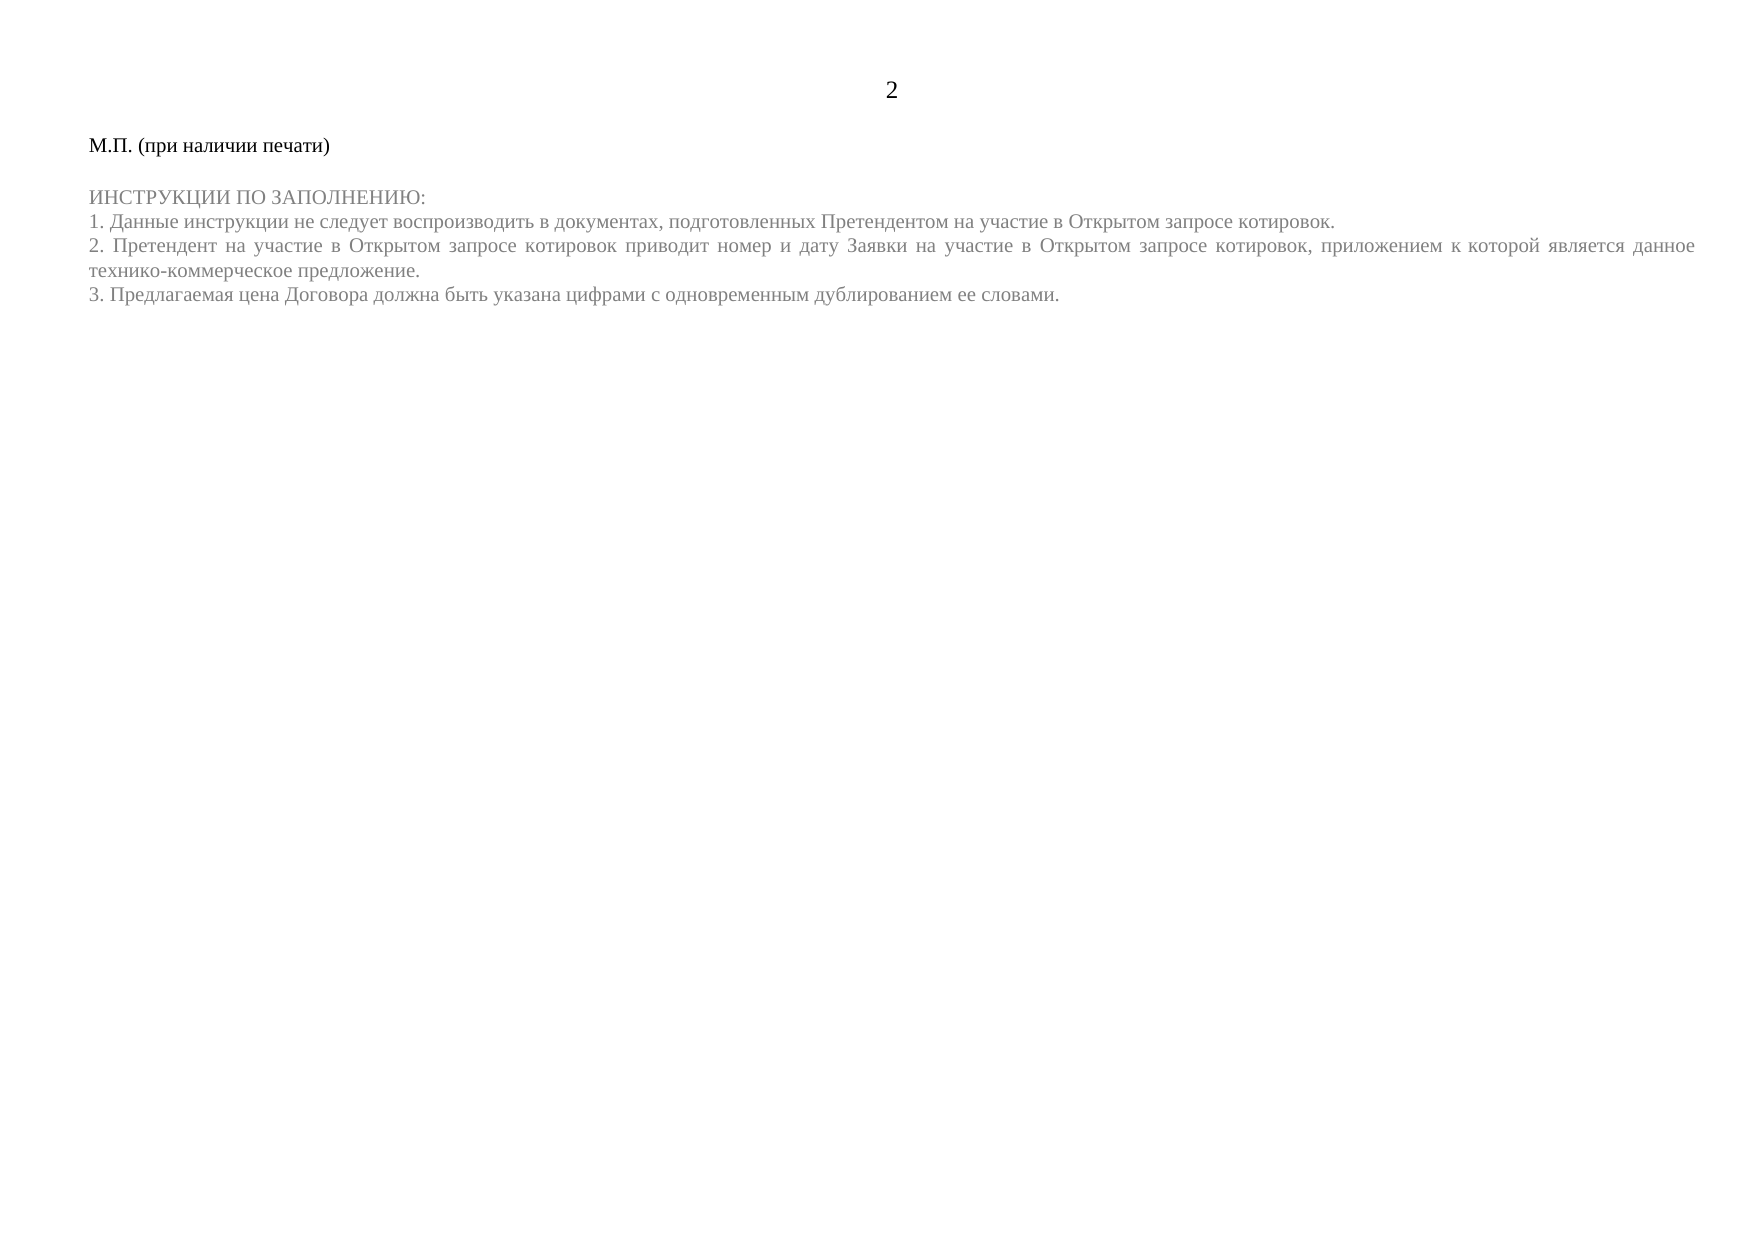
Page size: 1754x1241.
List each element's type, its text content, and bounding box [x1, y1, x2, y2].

text ИНСТРУКЦИИ ПО ЗАПОЛНЕНИЮ: [89, 185, 1695, 209]
text 2. Претендент на участие в Открытом запросе котировок приводит номер и дату Заявки на участие в Открытом запросе котировок, приложением к которой является данное технико-коммерческое предложение. [89, 233, 1695, 282]
text М.П. (при наличии печати) [89, 132, 1695, 157]
text 3. Предлагаемая цена Договора должна быть указана цифрами с одновременным дублированием ее словами. [89, 282, 1695, 306]
text 1. Данные инструкции не следует воспроизводить в документах, подготовленных Претендентом на участие в Открытом запросе котировок. [89, 209, 1695, 233]
